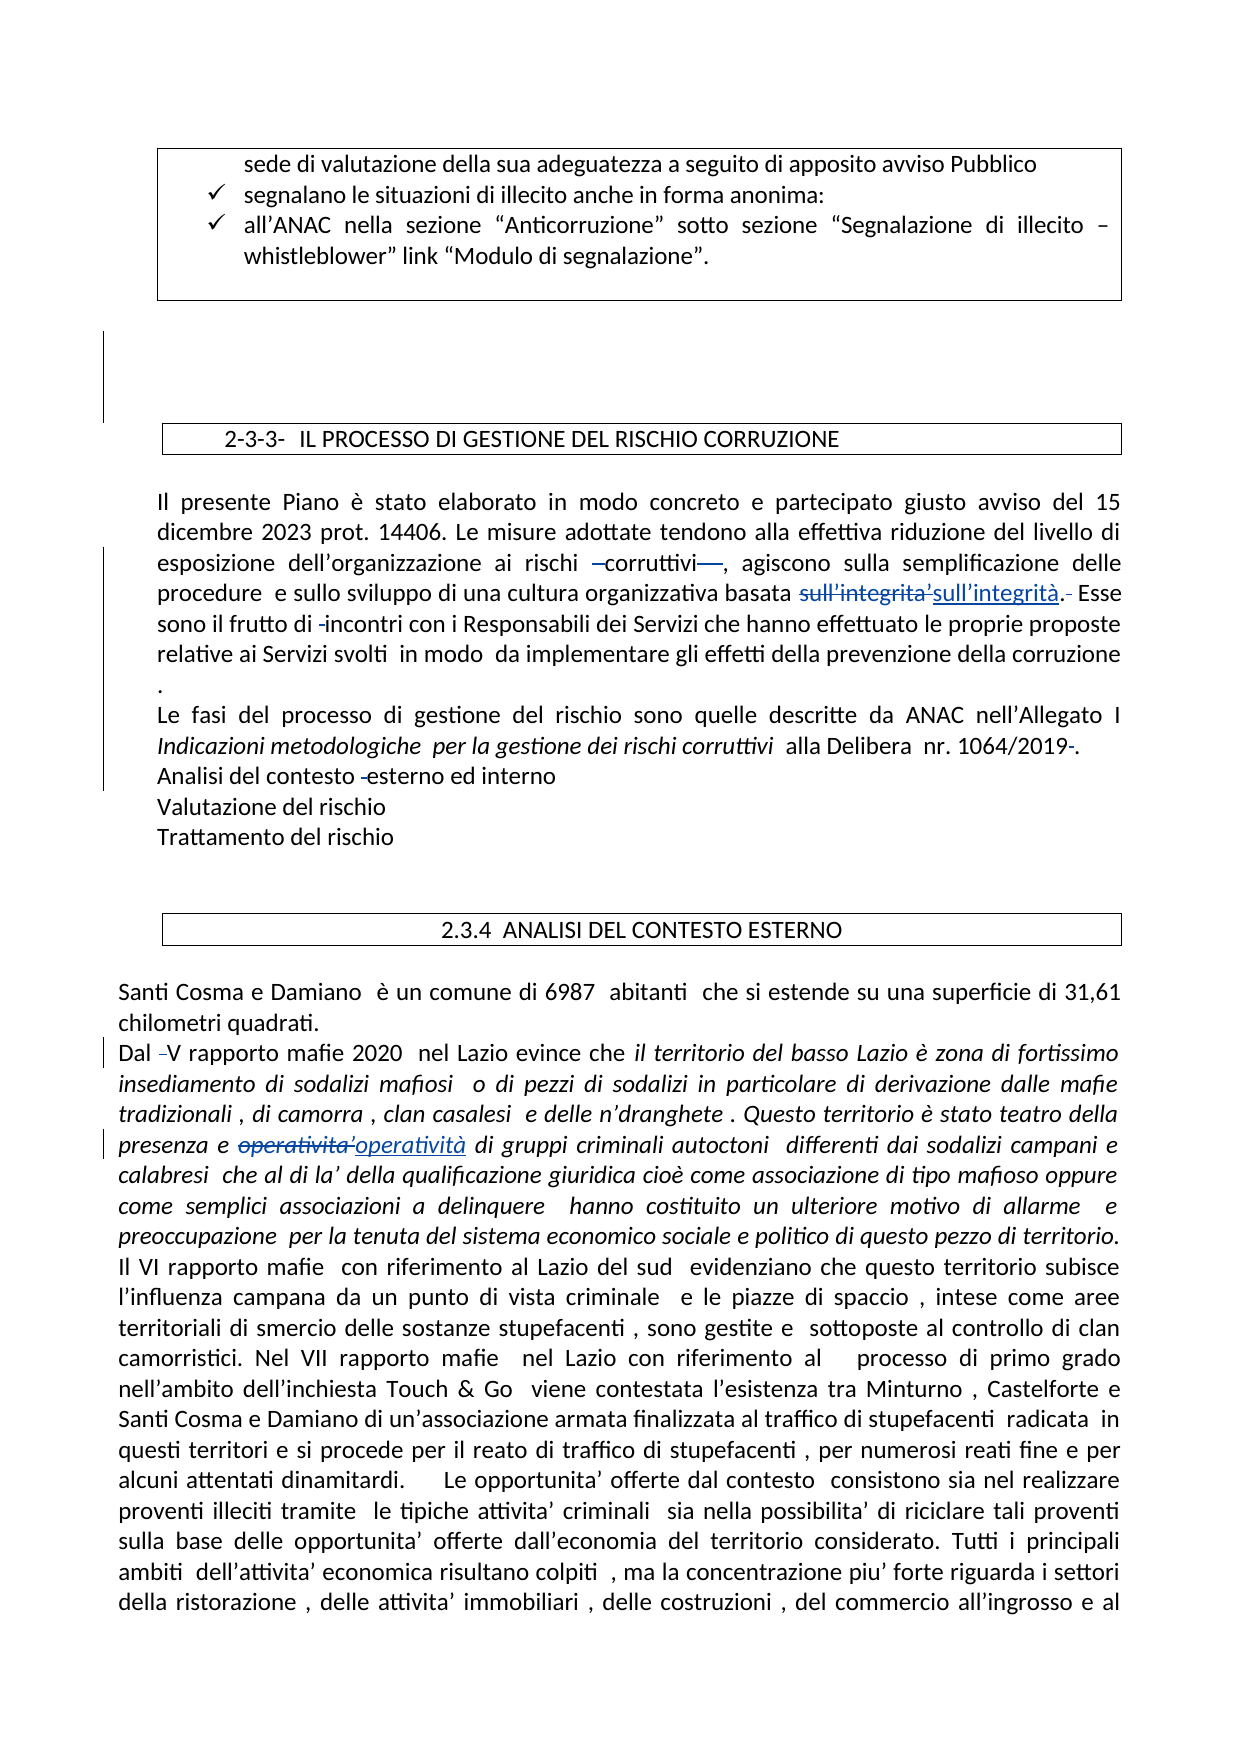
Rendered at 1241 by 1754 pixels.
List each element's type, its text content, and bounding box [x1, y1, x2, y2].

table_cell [158, 149, 1121, 299]
table_header 2.3.4 ANALISI DEL CONTESTO ESTERNO [163, 914, 1121, 944]
text Analisi del contesto esterno ed interno [157, 760, 1122, 791]
text Le fasi del processo di gestione del rischio sono quelle descritte da ANAC nell’Allegato I Indicazioni metodologiche per la gestione dei rischi corruttivi alla Delibera nr. 1064/2019. [157, 699, 1122, 760]
text Il presente Piano è stato elaborato in modo concreto e partecipato giusto avviso del 15 dicembre 2023 prot. 14406. Le misure adottate tendono alla effettiva riduzione del livello di esposizione dell’organizzazione ai rischi corruttivi, agiscono sulla semplificazione delle procedure e sullo sviluppo di una cultura organizzativa basata . Esse sono il frutto di incontri con i Responsabili dei Servizi che hanno effettuato le proprie proposte relative ai Servizi svolti in modo da implementare gli effetti della prevenzione della corruzione. [157, 486, 1122, 699]
text Trattamento del rischio [157, 821, 1122, 852]
text Santi Cosma e Damiano è un comune di 6987 abitanti che si estende su una superficie di 31,61 chilometri quadrati. [118, 976, 1122, 1037]
text Valutazione del rischio [157, 791, 1122, 821]
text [118, 1037, 1122, 1617]
table_header IL PROCESSO DI GESTIONE DEL RISCHIO CORRUZIONE [163, 424, 1121, 454]
